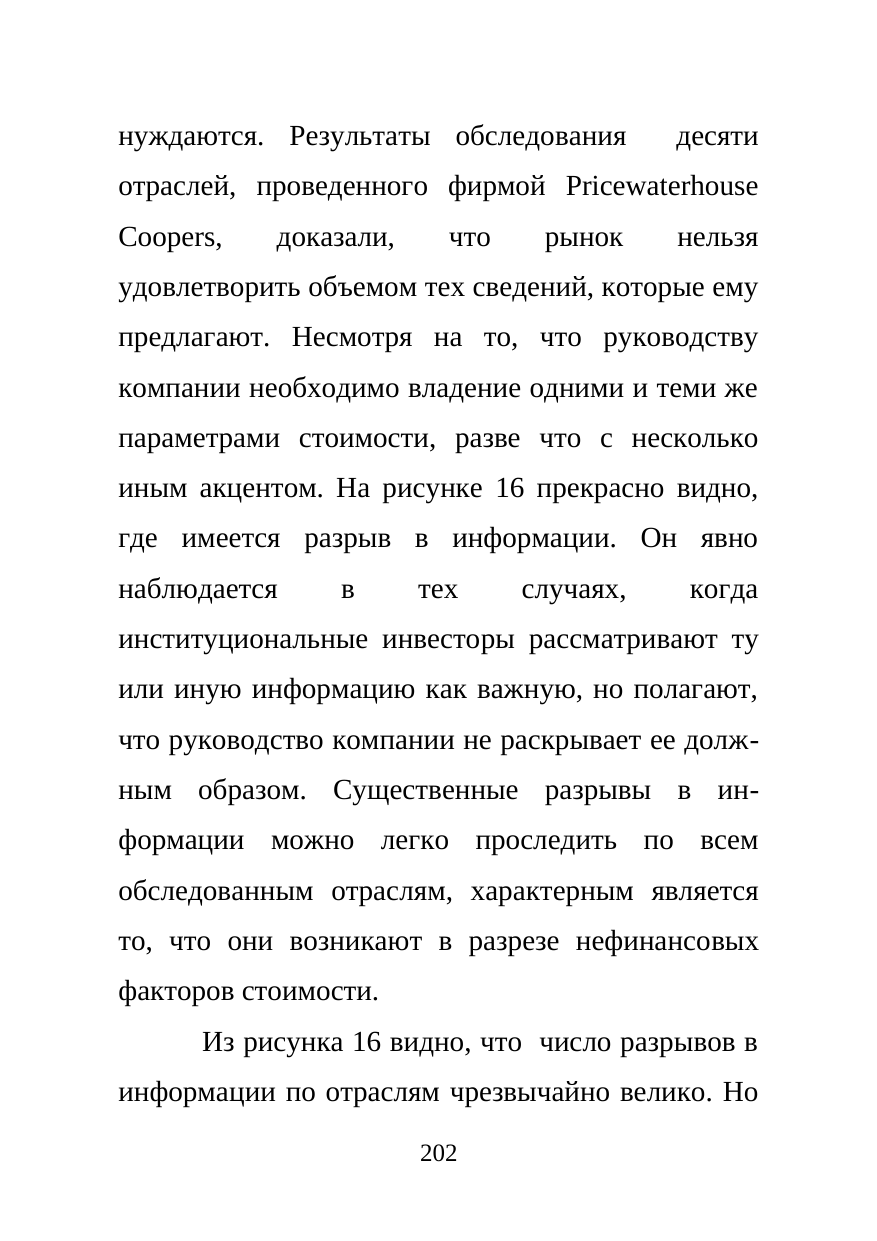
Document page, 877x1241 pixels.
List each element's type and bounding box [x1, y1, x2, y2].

text [118, 118, 759, 1007]
text [118, 1024, 759, 1108]
